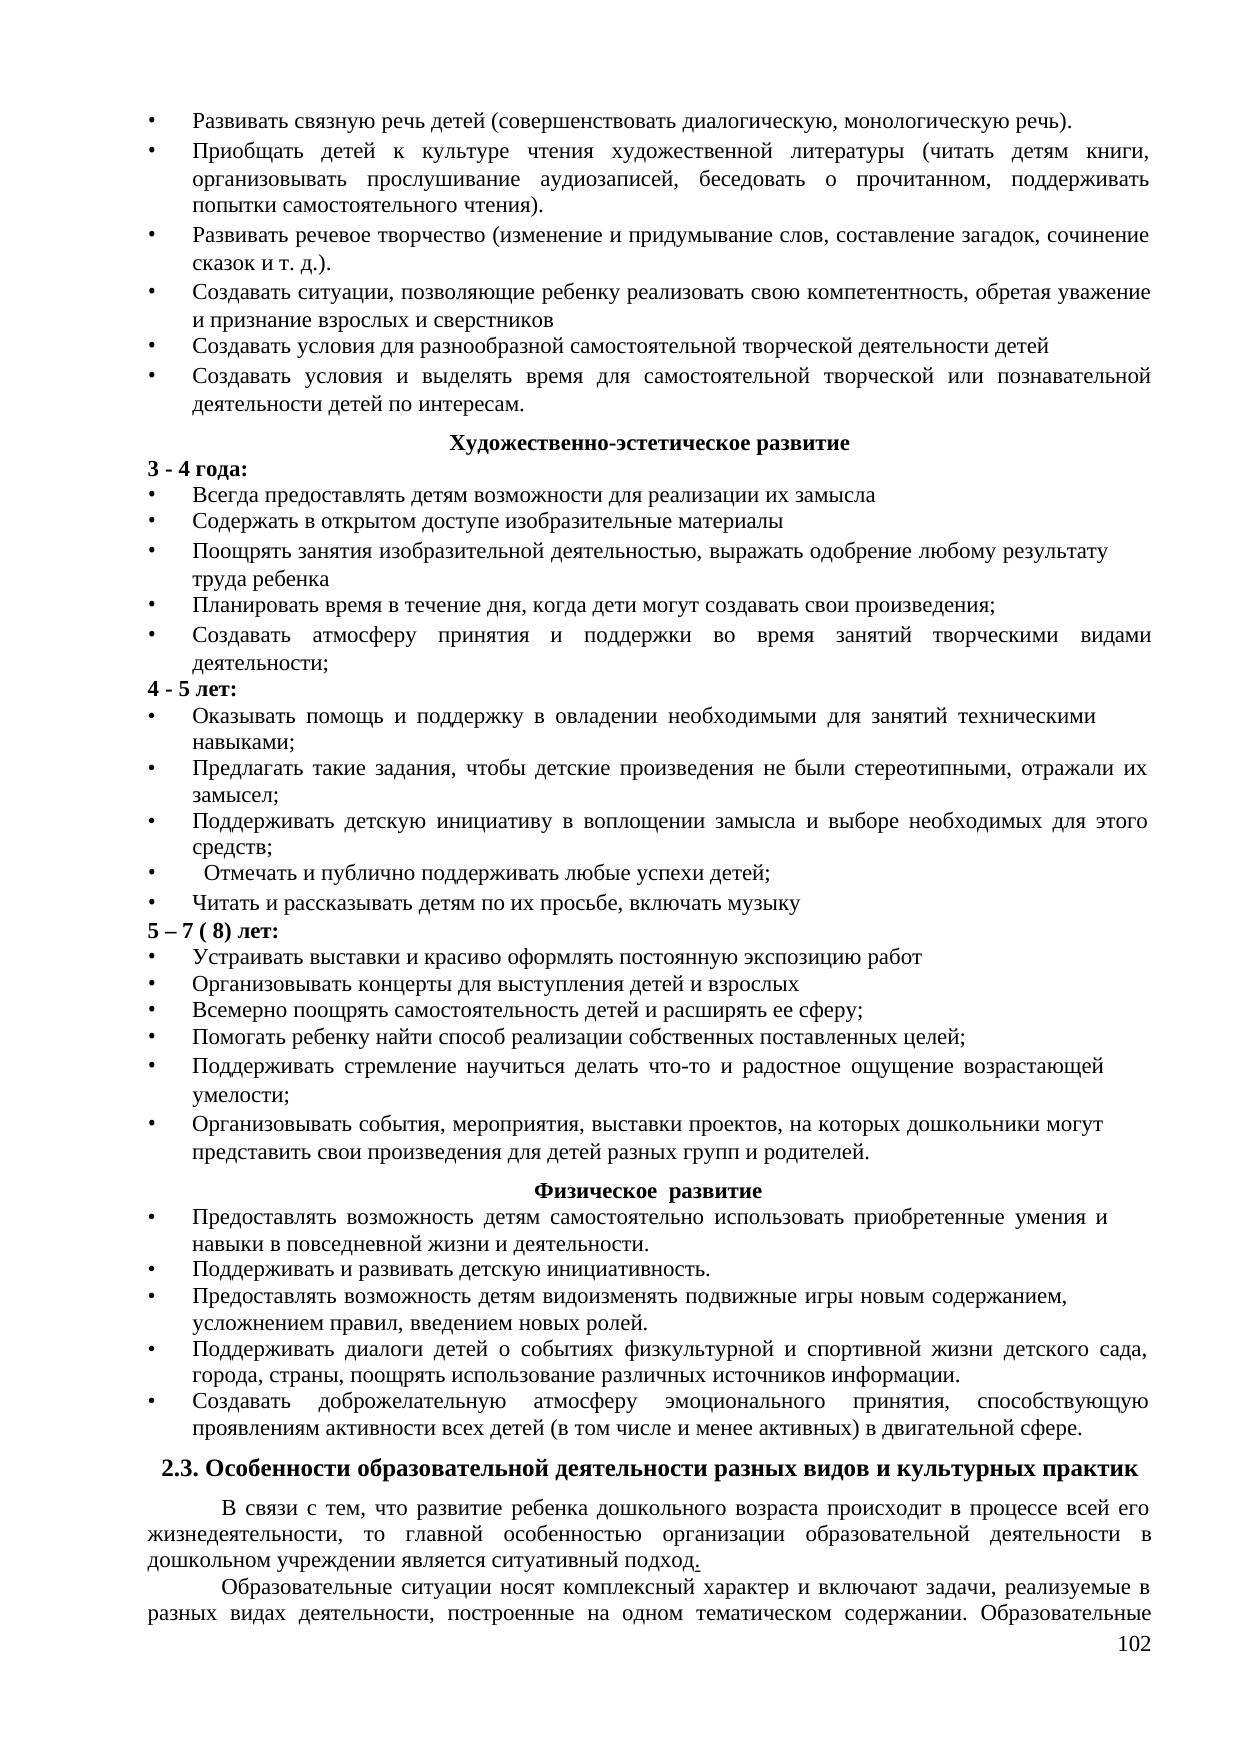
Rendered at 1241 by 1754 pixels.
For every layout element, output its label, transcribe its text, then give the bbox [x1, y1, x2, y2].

list Помогать ребенку найти способ реализации собственных поставленных целей; [147, 1023, 1176, 1049]
subtitle Особенности образовательной деятельности разных видов и культурных практик [161, 1453, 1176, 1482]
list Создавать условия для разнообразной самостоятельной творческой деятельности детей [147, 333, 1176, 359]
list Развивать связную речь детей (совершенствовать диалогическую, монологическую речь). [147, 107, 1176, 133]
list Планировать время в течение дня, когда дети могут создавать свои произведения; [147, 591, 1176, 617]
list Поддерживать детскую инициативу в воплощении замысла и выборе необходимых для этого средств; [147, 807, 1150, 860]
list Читать и рассказывать детям по их просьбе, включать музыку [147, 886, 1176, 917]
list Приобщать детей к культуре чтения художественной литературы (читать детям книги, организовывать прослушивание аудиозаписей, беседовать о прочитанном, поддерживать попытки самостоятельного чтения). [147, 133, 1149, 217]
list Поддерживать стремление научиться делать что-то и радостное ощущение возрастающей умелости; [147, 1049, 1152, 1107]
list Создавать условия и выделять время для самостоятельной творческой или познавательной деятельности детей по интересам. [147, 359, 1152, 417]
list Предоставлять возможность детям самостоятельно использовать приобретенные умения и навыки в повседневной жизни и деятельности. [147, 1203, 1150, 1256]
subtitle Физическое развитие [534, 1177, 1176, 1203]
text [147, 1573, 1152, 1626]
list Оказывать помощь и поддержку в овладении необходимыми для занятий техническими навыками; [147, 702, 1150, 754]
list Содержать в открытом доступе изобразительные материалы [147, 507, 1176, 534]
list Создавать атмосферу принятия и поддержки во время занятий творческими видами деятельности; [147, 618, 1152, 675]
list Устраивать выставки и красиво оформлять постоянную экспозицию работ [147, 944, 1176, 970]
list Организовывать концерты для выступления детей и взрослых [147, 970, 1176, 996]
list Создавать ситуации, позволяющие ребенку реализовать свою компетентность, обретая уважение и признание взрослых и сверстников [147, 275, 1152, 333]
list Организовывать события, мероприятия, выставки проектов, на которых дошкольники могут представить свои произведения для детей разных групп и родителей. [147, 1107, 1152, 1164]
list Развивать речевое творчество (изменение и придумывание слов, составление загадок, сочинение сказок и т. д.). [147, 217, 1151, 275]
list Поощрять занятия изобразительной деятельностью, выражать одобрение любому результату труда ребенка [147, 534, 1152, 591]
subtitle Художественно-эстетическое развитие [449, 429, 1176, 455]
list Всегда предоставлять детям возможности для реализации их замысла [147, 481, 1176, 507]
list Всемерно поощрять самостоятельность детей и расширять ее сферу; [147, 996, 1176, 1023]
list Предлагать такие задания, чтобы детские произведения не были стереотипными, отражали их замысел; [147, 754, 1149, 807]
list - 4 года: [147, 455, 1176, 481]
list Поддерживать диалоги детей о событиях физкультурной и спортивной жизни детского сада, города, страны, поощрять использование различных источников информации. [147, 1335, 1149, 1388]
list Предоставлять возможность детям видоизменять подвижные игры новым содержанием, усложнением правил, введением новых ролей. [147, 1282, 1150, 1335]
list Создавать доброжелательную атмосферу эмоционального принятия, способствующую проявлениям активности всех детей (в том числе и менее активных) в двигательной сфере. [147, 1388, 1150, 1440]
list Отмечать и публично поддерживать любые успехи детей; [147, 860, 1176, 886]
subtitle 5 – 7 ( 8) лет: [147, 918, 1176, 944]
text В связи с тем, что развитие ребенка дошкольного возраста происходит в процессе всей его жизнедеятельности, то главной особенностью организации образовательной деятельности в дошкольном учреждении является ситуативный подход. [147, 1494, 1152, 1573]
subtitle - 5 лет: [147, 675, 1176, 702]
list Поддерживать и развивать детскую инициативность. [147, 1256, 1176, 1282]
